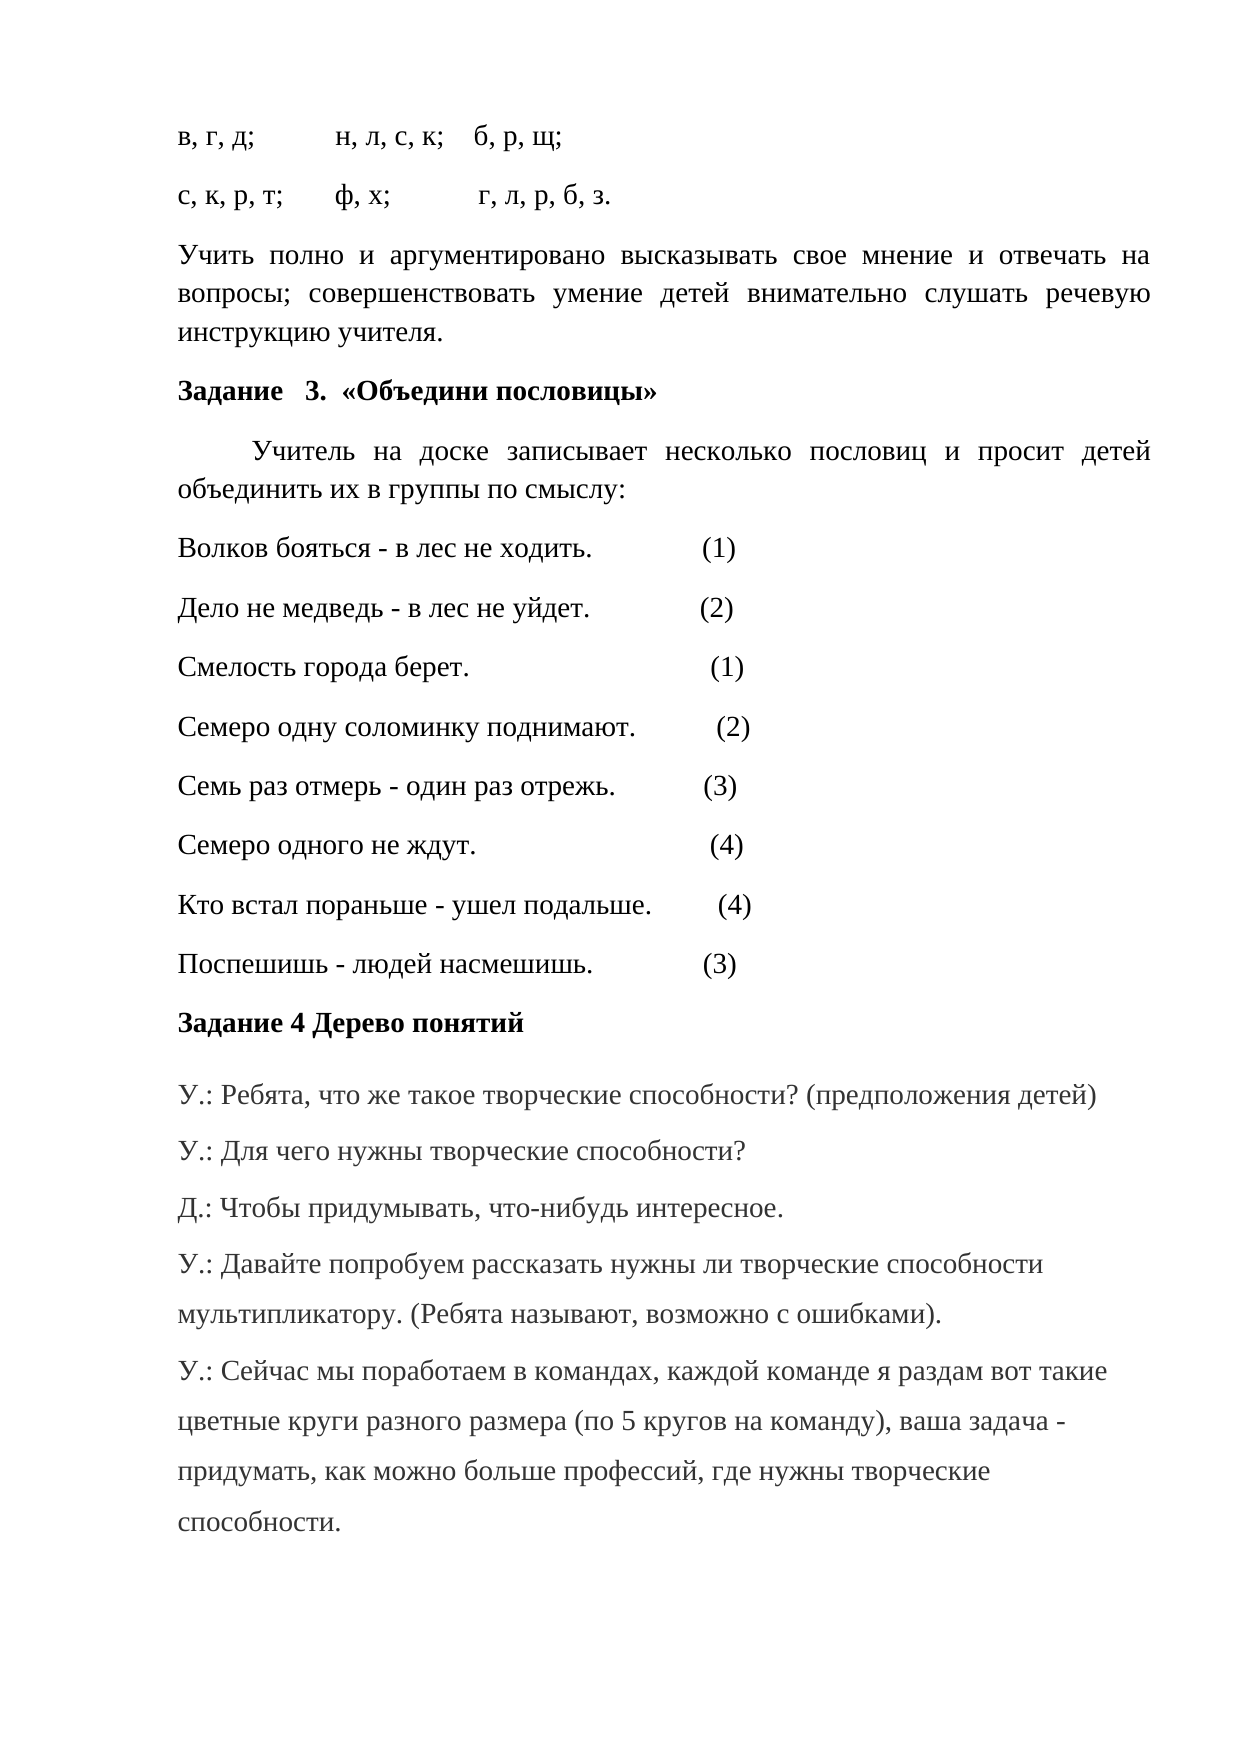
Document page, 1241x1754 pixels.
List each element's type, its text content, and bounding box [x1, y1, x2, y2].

text Поспешишь - людей насмешишь. (3) [177, 946, 1152, 980]
text Семеро одного не ждут. (4) [177, 827, 1152, 861]
text У.: Для чего нужны творческие способности? [177, 1133, 1152, 1167]
text У.: Ребята, что же такое творческие способности? (предположения детей) [177, 1077, 1152, 1110]
text Дело не медведь - в лес не уйдет. (2) [177, 590, 1152, 623]
text в, г, д; н, л, с, к; б, р, щ; [177, 118, 1152, 152]
text Кто встал пораньше - ушел подальше. (4) [177, 887, 1152, 920]
text Учитель на доске записывает несколько пословиц и просит детей объединить их в группы по смыслу: [177, 433, 1152, 505]
text Смелость города берет. (1) [177, 649, 1152, 683]
text Д.: Чтобы придумывать, что-нибудь интересное. [177, 1190, 1152, 1223]
text Семь раз отмерь - один раз отрежь. (3) [177, 768, 1152, 802]
text Волков бояться - в лес не ходить. (1) [177, 531, 1152, 564]
text Задание 4 Дерево понятий [177, 1006, 1152, 1039]
text Задание 3. «Объедини пословицы» [177, 373, 1152, 407]
text У.: Давайте попробуем рассказать нужны ли творческие способности мультипликатору. (Ребята называют, возможно с ошибками). [177, 1246, 1152, 1330]
text Учить полно и аргументировано высказывать свое мнение и отвечать на вопросы; совершенствовать умение детей внимательно слушать речевую инструкцию учителя. [177, 237, 1152, 347]
text с, к, р, т; ф, х; г, л, р, б, з. [177, 177, 1152, 211]
text Семеро одну соломинку поднимают. (2) [177, 709, 1152, 742]
text У.: Сейчас мы поработаем в командах, каждой команде я раздам вот такие цветные круги разного размера (по 5 кругов на команду), ваша задача - придумать, как можно больше профессий, где нужны творческие способности. [177, 1353, 1152, 1537]
